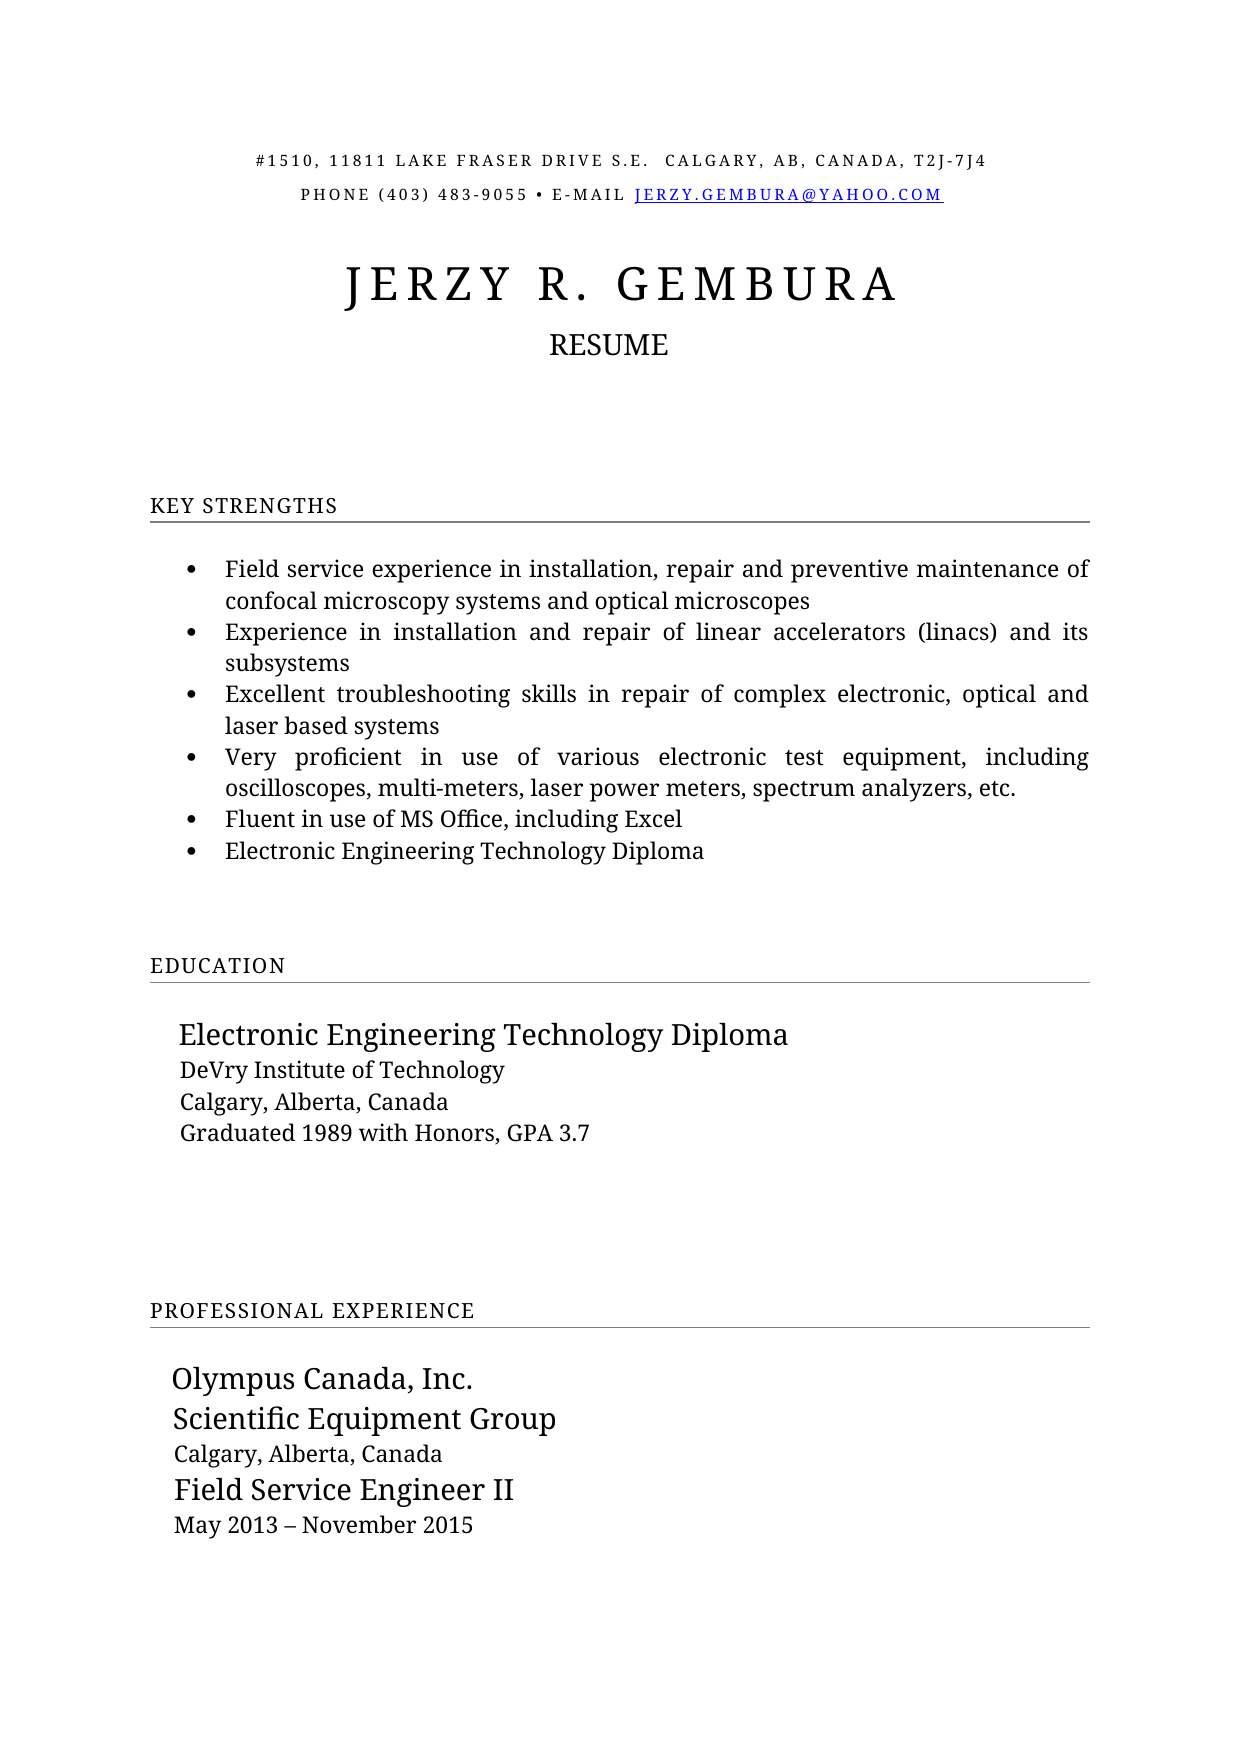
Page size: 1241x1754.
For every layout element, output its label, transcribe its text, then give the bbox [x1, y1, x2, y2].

title KEY STRENGTHS [150, 491, 1090, 521]
text #1510, 11811 Lake Fraser Drive S.E. Calgary, AB, Canada, t2j-7j4 [150, 150, 1090, 171]
text Calgary, Alberta, Canada [150, 1086, 1090, 1117]
list Excellent troubleshooting skills in repair of complex electronic, optical and laser based systems [187, 678, 1090, 741]
text Electronic Engineering Technology Diploma [150, 1014, 1090, 1054]
text Jerzy r. Gembura [150, 251, 1090, 314]
text Field Service Engineer II [150, 1469, 1090, 1509]
text Olympus Canada, Inc. [150, 1358, 1090, 1398]
text Scientific Equipment Group [150, 1398, 1090, 1438]
text Calgary, Alberta, Canada [150, 1438, 1090, 1469]
list Field service experience in installation, repair and preventive maintenance of confocal microscopy systems and optical microscopes [187, 553, 1090, 616]
text DeVry Institute of Technology [150, 1054, 1090, 1086]
list Fluent in use of MS Office, including Excel [187, 803, 1090, 834]
list Experience in installation and repair of linear accelerators (linacs) and its subsystems [187, 616, 1090, 678]
title education [150, 951, 1090, 982]
list Very proficient in use of various electronic test equipment, including oscilloscopes, multi-meters, laser power meters, spectrum analyzers, etc. [187, 741, 1090, 803]
title Professional experience [150, 1296, 1090, 1327]
list Electronic Engineering Technology Diploma [187, 834, 1090, 866]
text Phone (403) 483-9055 • E-mail jerzy.gembura@yahoo.com [150, 184, 1090, 205]
text Graduated 1989 with Honors, GPA 3.7 [150, 1117, 1090, 1148]
text RESUME [150, 324, 1090, 364]
text May 2013 – November 2015 [150, 1509, 1090, 1540]
